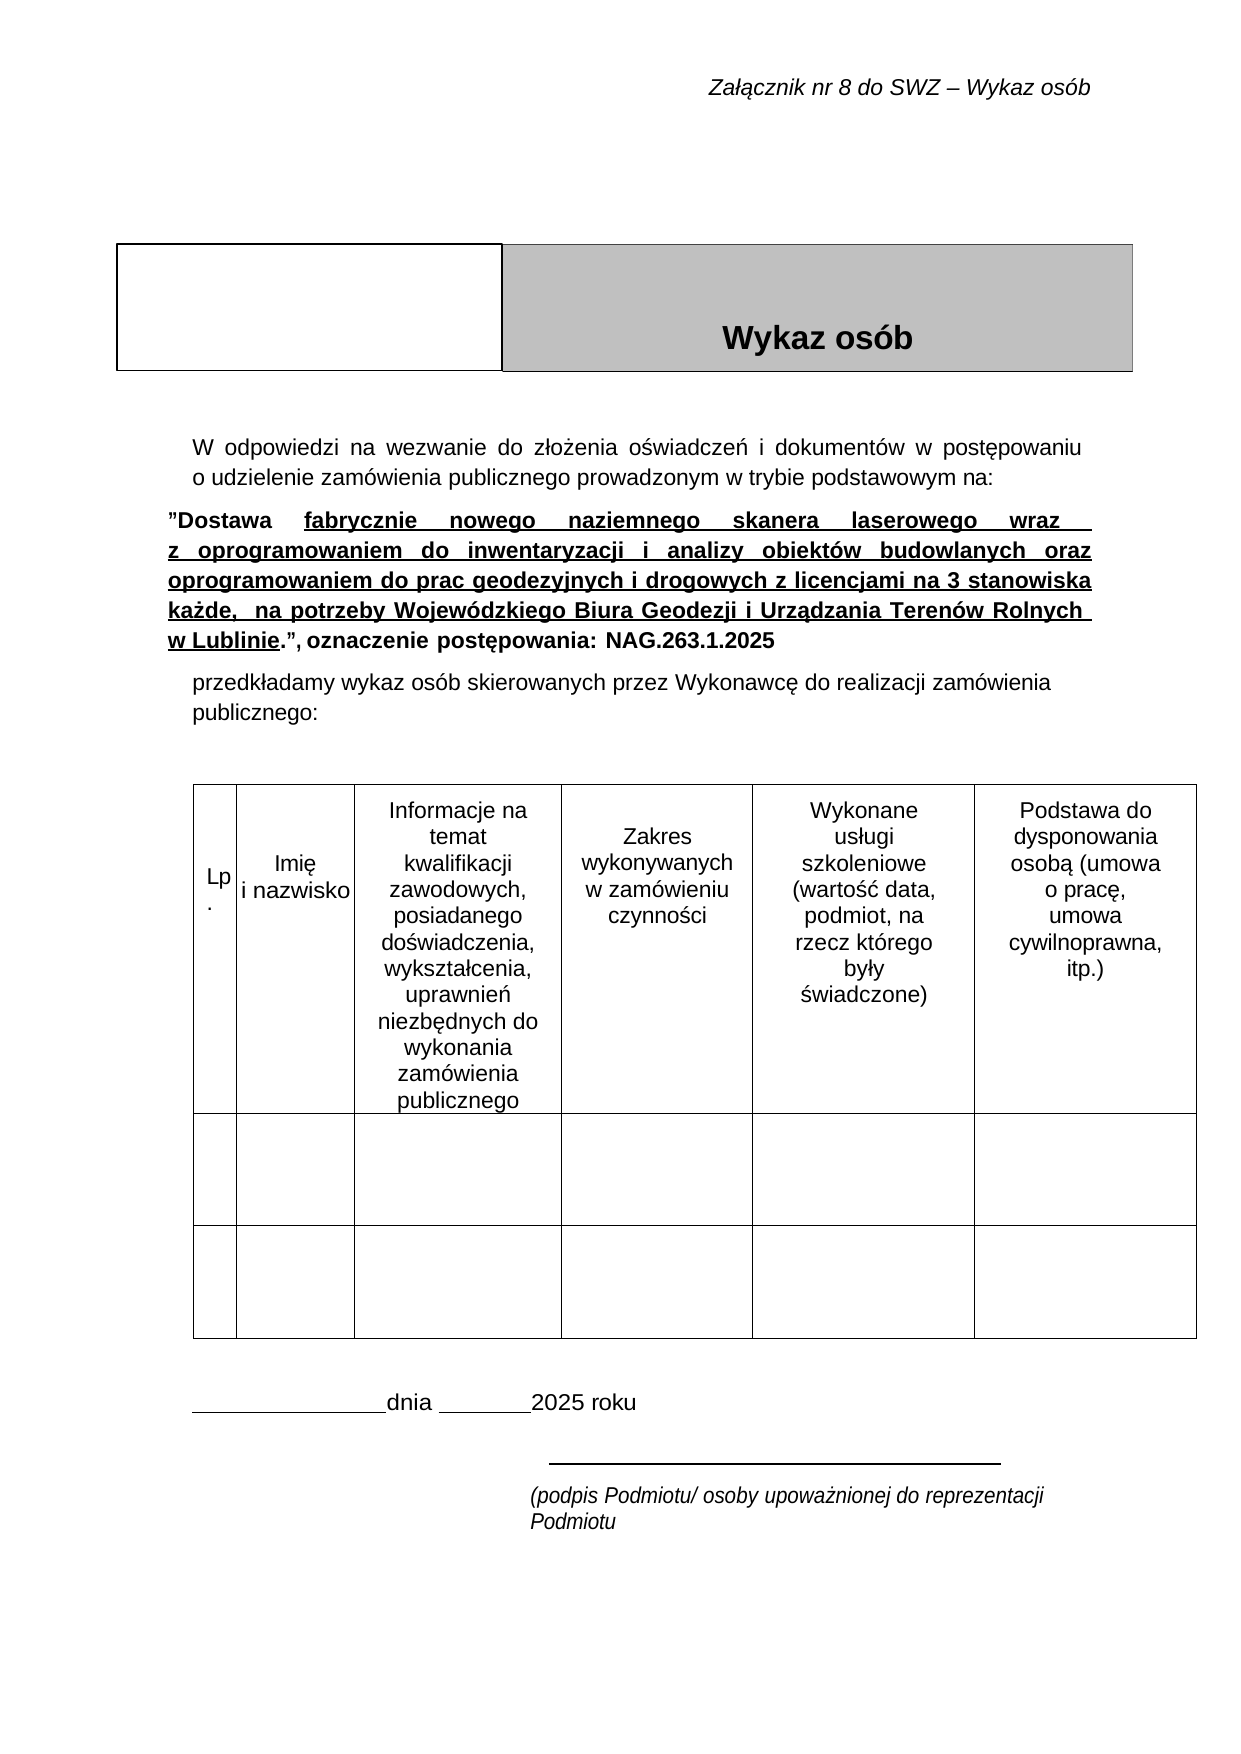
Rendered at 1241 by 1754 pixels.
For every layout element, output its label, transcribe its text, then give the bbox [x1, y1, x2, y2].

text (podpis Podmiotu/ osoby upoważnionej do reprezentacji Podmiotu [530, 1482, 1093, 1535]
table_cell [562, 1226, 752, 1337]
table_header Lp. [194, 785, 236, 1113]
table_cell [975, 1226, 1196, 1337]
table_cell [237, 1226, 354, 1337]
table_cell [753, 1226, 974, 1337]
table_header Wykonane usługi szkoleniowe (wartość data, podmiot, na rzecz którego były świadczone) [753, 785, 974, 1113]
table_cell [237, 1114, 354, 1225]
table_cell [753, 1114, 974, 1225]
table_header Zakres wykonywanych w zamówieniu czynności [562, 785, 752, 1113]
table_cell [355, 1114, 561, 1225]
table_cell [355, 1226, 561, 1337]
table_header Informacje na temat kwalifikacji zawodowych, posiadanego doświadczenia, wykształcenia, uprawnień niezbędnych do wykonania zamówienia publicznego [355, 785, 561, 1113]
text ”Dostawa fabrycznie nowego naziemnego skanera laserowego wraz z oprogramowaniem do inwentaryzacji i analizy obiektów budowlanych oraz oprogramowaniem do prac geodezyjnych i drogowych z licencjami na 3 stanowiska każde, na potrzeby Wojewódzkiego Biura Geodezji i Urządzania Terenów Rolnych w Lublinie.”, oznaczenie postępowania: NAG.263.1.2025 [168, 507, 1093, 653]
text przedkładamy wykaz osób skierowanych przez Wykonawcę do realizacji zamówienia publicznego: [192, 669, 1093, 725]
table_cell [975, 1114, 1196, 1225]
text dnia 2025 roku [192, 1389, 1093, 1416]
table_header Podstawa do dysponowania osobą (umowa o pracę, umowa cywilnoprawna, itp.) [975, 785, 1196, 1113]
table_header Imię i nazwisko [237, 785, 354, 1113]
table_cell [194, 1114, 236, 1225]
table_cell [194, 1226, 236, 1337]
table_cell [562, 1114, 752, 1225]
text W odpowiedzi na wezwanie do złożenia oświadczeń i dokumentów w postępowaniu o udzielenie zamówienia publicznego prowadzonym w trybie podstawowym na: [192, 434, 1093, 491]
